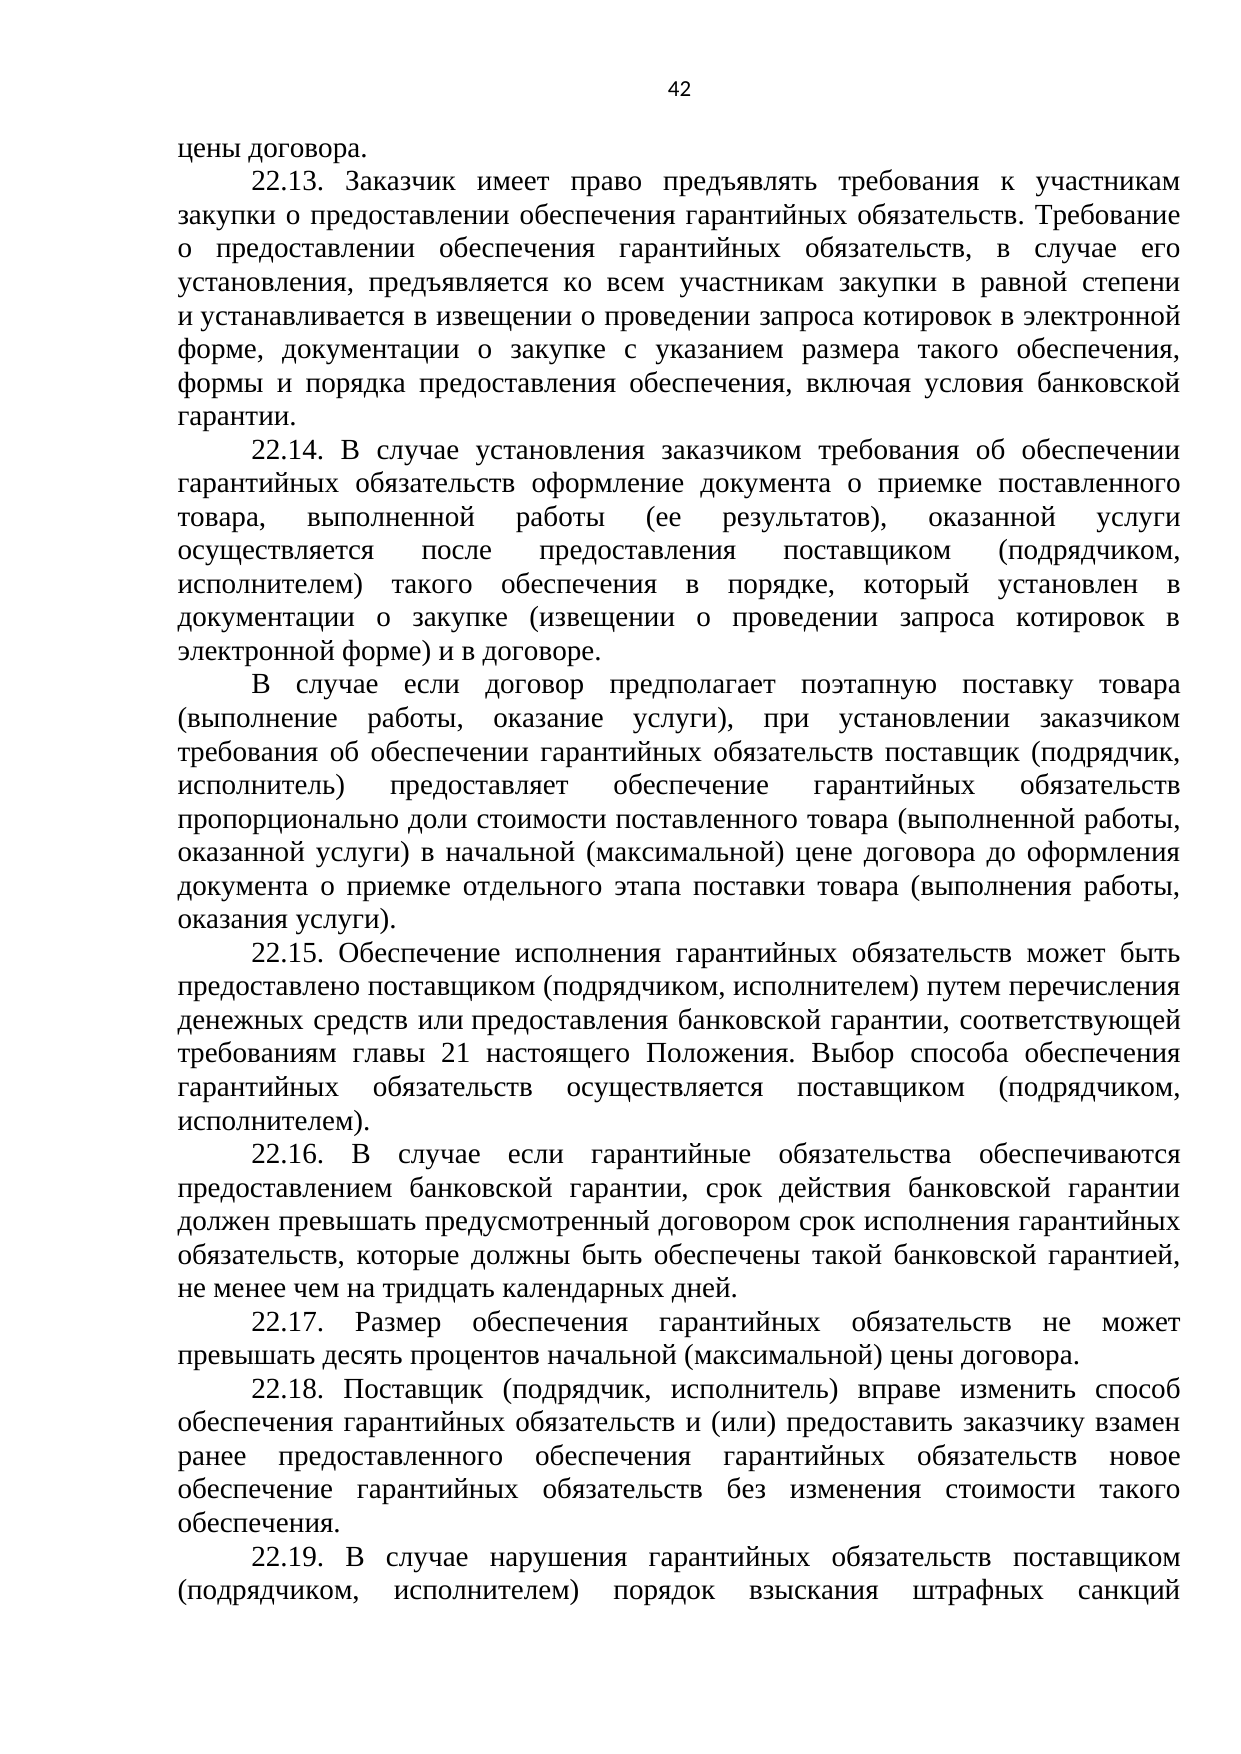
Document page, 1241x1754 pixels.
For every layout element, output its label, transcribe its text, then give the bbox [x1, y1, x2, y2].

text 22.16. В случае если гарантийные обязательства обеспечиваются предоставлением банковской гарантии, срок действия банковской гарантии должен превышать предусмотренный договором срок исполнения гарантийных обязательств, которые должны быть обеспечены такой банковской гарантией, не менее чем на тридцать календарных дней. [177, 1136, 1181, 1304]
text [177, 1539, 1181, 1606]
text В случае если договор предполагает поэтапную поставку товара (выполнение работы, оказание услуги), при установлении заказчиком требования об обеспечении гарантийных обязательств поставщик (подрядчик, исполнитель) предоставляет обеспечение гарантийных обязательств пропорционально доли стоимости поставленного товара (выполненной работы, оказанной услуги) в начальной (максимальной) цене договора до оформления документа о приемке отдельного этапа поставки товара (выполнения работы, оказания услуги). [177, 667, 1181, 935]
text 22.17. Размер обеспечения гарантийных обязательств не может превышать десять процентов начальной (максимальной) цены договора. [177, 1304, 1181, 1371]
text 22.18. Поставщик (подрядчик, исполнитель) вправе изменить способ обеспечения гарантийных обязательств и (или) предоставить заказчику взамен ранее предоставленного обеспечения гарантийных обязательств новое обеспечение гарантийных обязательств без изменения стоимости такого обеспечения. [177, 1371, 1181, 1539]
text 22.14. В случае установления заказчиком требования об обеспечении гарантийных обязательств оформление документа о приемке поставленного товара, выполненной работы (ее результатов), оказанной услуги осуществляется после предоставления поставщиком (подрядчиком, исполнителем) такого обеспечения в порядке, который установлен в документации о закупке (извещении о проведении запроса котировок в электронной форме) и в договоре. [177, 432, 1181, 667]
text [177, 130, 1181, 163]
text 22.15. Обеспечение исполнения гарантийных обязательств может быть предоставлено поставщиком (подрядчиком, исполнителем) путем перечисления денежных средств или предоставления банковской гарантии, соответствующей требованиям главы 21 настоящего Положения. Выбор способа обеспечения гарантийных обязательств осуществляется поставщиком (подрядчиком, исполнителем). [177, 935, 1181, 1136]
text 22.13. Заказчик имеет право предъявлять требования к участникам закупки о предоставлении обеспечения гарантийных обязательств. Требование о предоставлении обеспечения гарантийных обязательств, в случае его установления, предъявляется ко всем участникам закупки в равной степени и устанавливается в извещении о проведении запроса котировок в электронной форме, документации о закупке с указанием размера такого обеспечения, формы и порядка предоставления обеспечения, включая условия банковской гарантии. [177, 163, 1181, 432]
